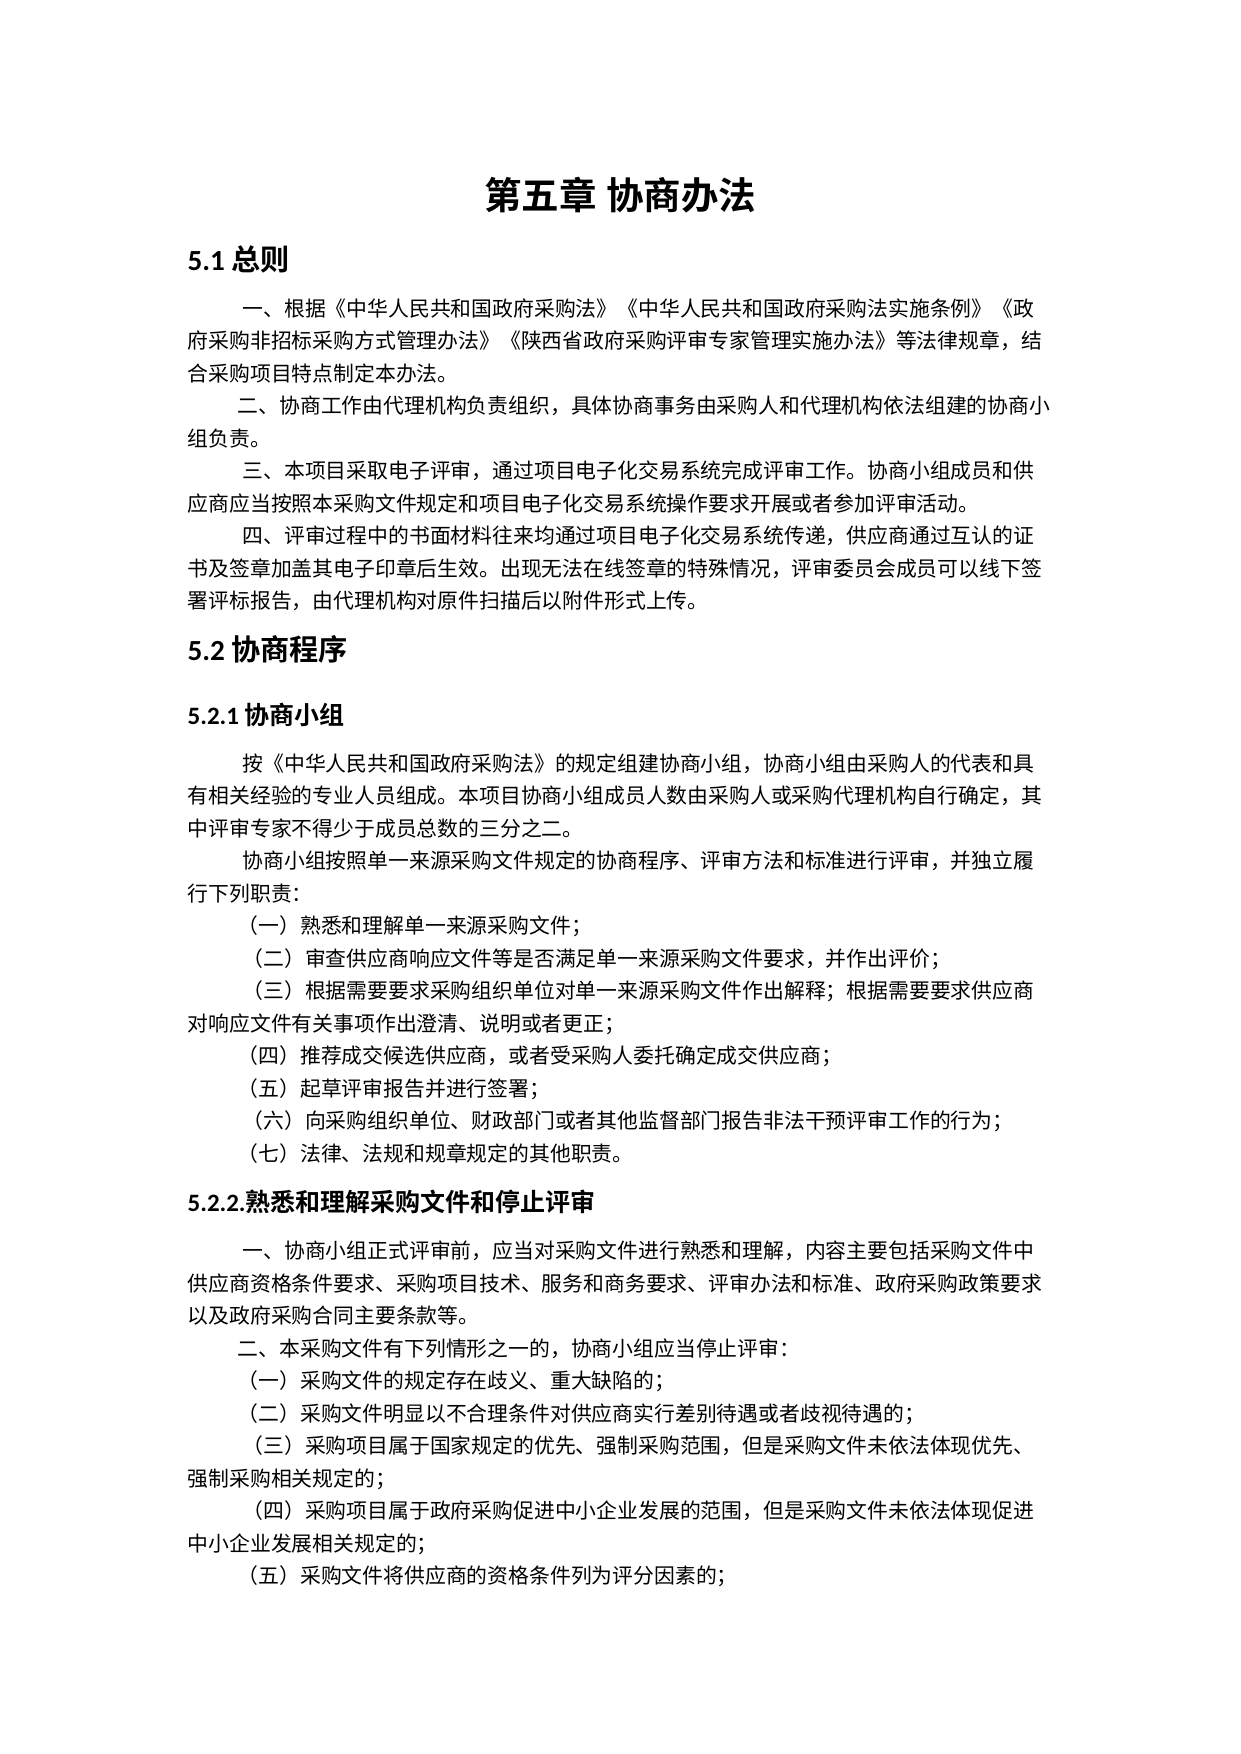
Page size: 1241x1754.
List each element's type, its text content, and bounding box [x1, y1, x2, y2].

text （三）根据需要要求采购组织单位对单一来源采购文件作出解释；根据需要要求供应商对响应文件有关事项作出澄清、说明或者更正； [187, 974, 1053, 1039]
text 一、根据《中华人民共和国政府采购法》《中华人民共和国政府采购法实施条例》《政府采购非招标采购方式管理办法》《陕西省政府采购评审专家管理实施办法》等法律规章，结合采购项目特点制定本办法。 [187, 292, 1053, 389]
text 四、评审过程中的书面材料往来均通过项目电子化交易系统传递，供应商通过互认的证书及签章加盖其电子印章后生效。出现无法在线签章的特殊情况，评审委员会成员可以线下签署评标报告，由代理机构对原件扫描后以附件形式上传。 [187, 519, 1053, 617]
text （四）采购项目属于政府采购促进中小企业发展的范围，但是采购文件未依法体现促进中小企业发展相关规定的； [187, 1494, 1053, 1559]
text （四）推荐成交候选供应商，或者受采购人委托确定成交供应商； [187, 1039, 1053, 1072]
text （一）采购文件的规定存在歧义、重大缺陷的； [187, 1364, 1053, 1397]
text 一、协商小组正式评审前，应当对采购文件进行熟悉和理解，内容主要包括采购文件中供应商资格条件要求、采购项目技术、服务和商务要求、评审办法和标准、政府采购政策要求以及政府采购合同主要条款等。 [187, 1234, 1053, 1332]
text 按《中华人民共和国政府采购法》的规定组建协商小组，协商小组由采购人的代表和具有相关经验的专业人员组成。本项目协商小组成员人数由采购人或采购代理机构自行确定，其中评审专家不得少于成员总数的三分之二。 [187, 747, 1053, 844]
text （七）法律、法规和规章规定的其他职责。 [187, 1137, 1053, 1169]
text 5.2.1协商小组 [187, 682, 1053, 747]
text 协商小组按照单一来源采购文件规定的协商程序、评审方法和标准进行评审，并独立履行下列职责： [187, 844, 1053, 909]
text （一）熟悉和理解单一来源采购文件； [187, 909, 1053, 942]
text （六）向采购组织单位、财政部门或者其他监督部门报告非法干预评审工作的行为； [187, 1104, 1053, 1137]
text （五）采购文件将供应商的资格条件列为评分因素的； [187, 1559, 1053, 1592]
text （二）采购文件明显以不合理条件对供应商实行差别待遇或者歧视待遇的； [187, 1397, 1053, 1429]
text 第五章 协商办法 [187, 162, 1053, 227]
text （三）采购项目属于国家规定的优先、强制采购范围，但是采购文件未依法体现优先、强制采购相关规定的； [187, 1429, 1053, 1494]
text （五）起草评审报告并进行签署； [187, 1072, 1053, 1104]
text 5.2.2.熟悉和理解采购文件和停止评审 [187, 1169, 1053, 1234]
text 二、本采购文件有下列情形之一的，协商小组应当停止评审： [187, 1332, 1053, 1364]
text 5.2协商程序 [187, 617, 1053, 682]
text 5.1总则 [187, 227, 1053, 292]
text （二）审查供应商响应文件等是否满足单一来源采购文件要求，并作出评价； [187, 942, 1053, 974]
text 二、协商工作由代理机构负责组织，具体协商事务由采购人和代理机构依法组建的协商小组负责。 [187, 389, 1053, 454]
text 三、本项目采取电子评审，通过项目电子化交易系统完成评审工作。协商小组成员和供应商应当按照本采购文件规定和项目电子化交易系统操作要求开展或者参加评审活动。 [187, 454, 1053, 519]
